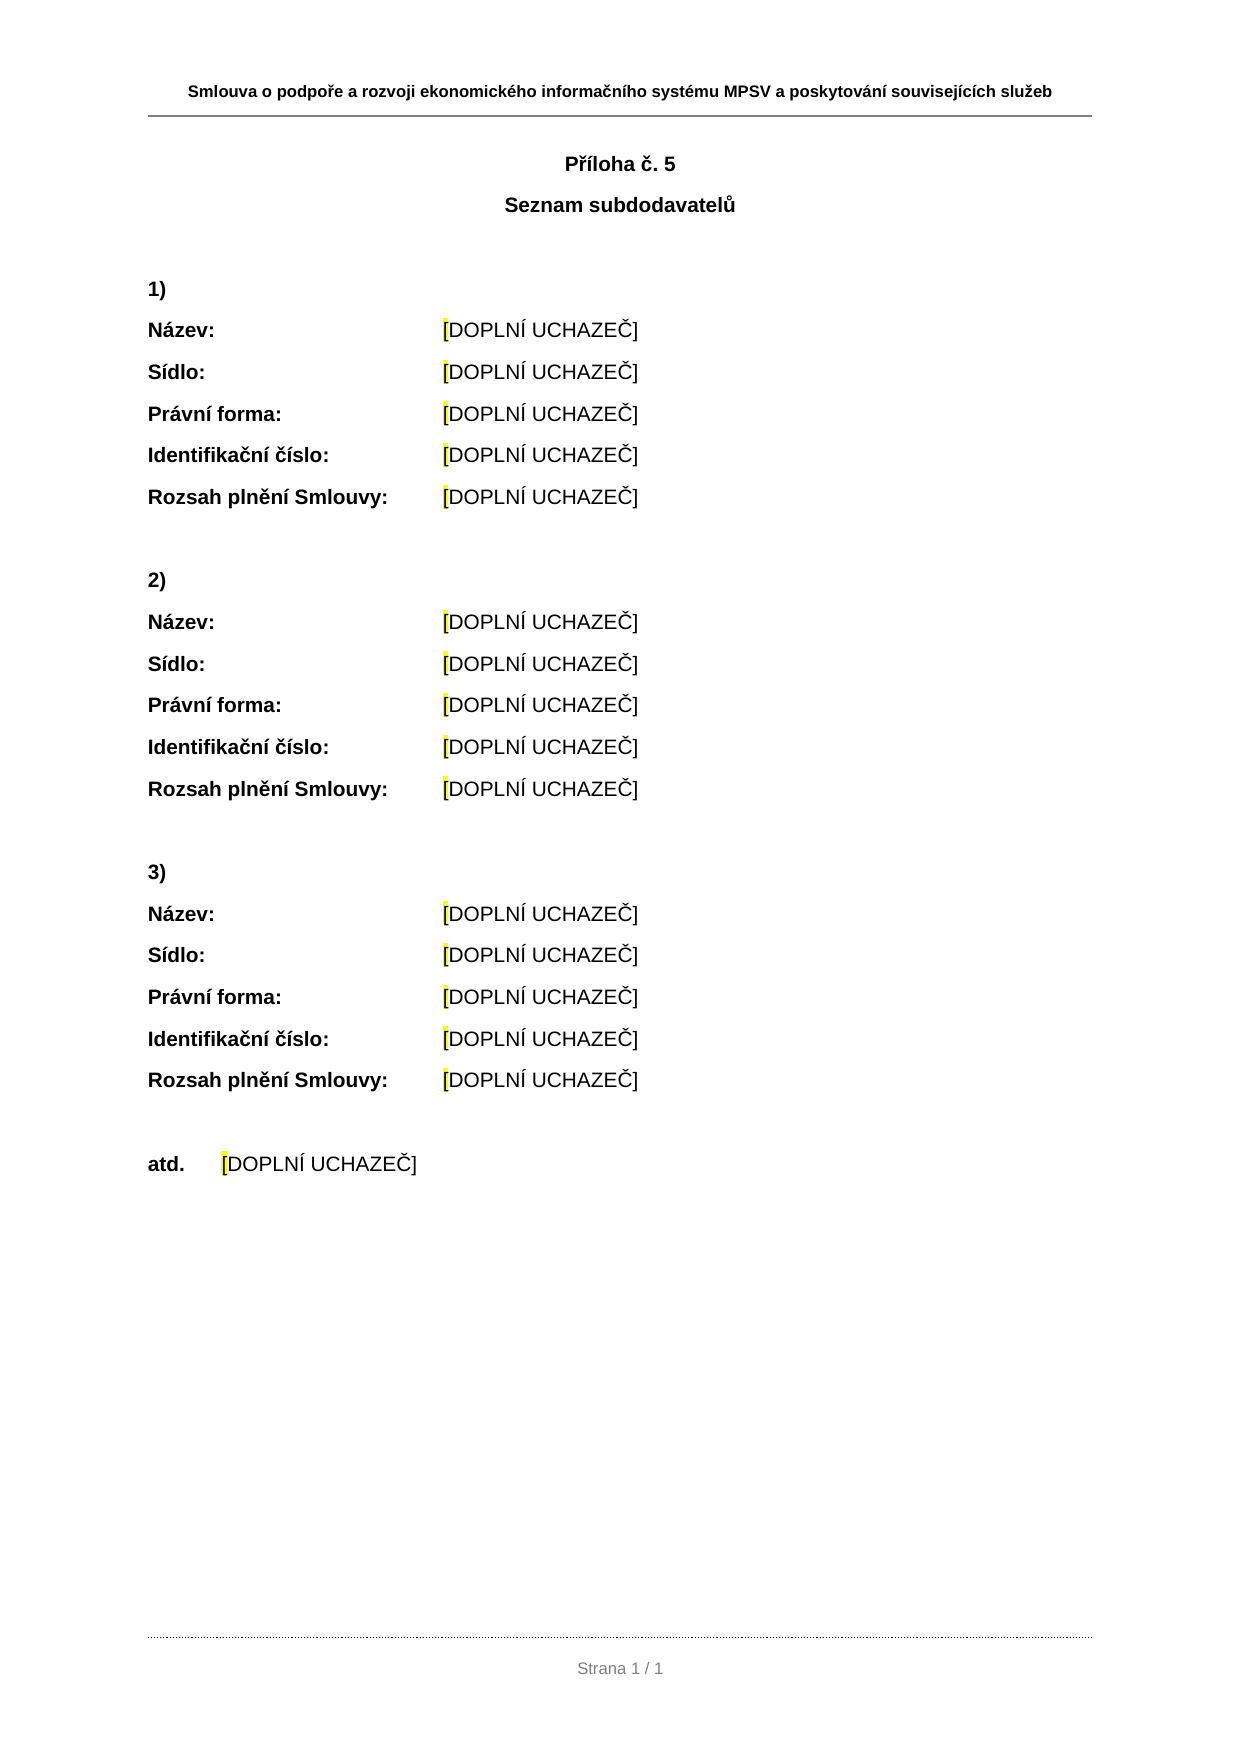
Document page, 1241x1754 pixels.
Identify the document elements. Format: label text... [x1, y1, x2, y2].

text Seznam subdodavatelů [148, 189, 1092, 218]
text Rozsah plnění Smlouvy: [148, 481, 1092, 510]
text Sídlo: [148, 356, 1092, 385]
text Právní forma: [148, 981, 1092, 1010]
text Právní forma: [148, 689, 1092, 718]
text Název: [148, 898, 1092, 927]
text Rozsah plnění Smlouvy: [148, 773, 1092, 802]
text Název: [148, 314, 1092, 343]
text 2) [148, 564, 1092, 593]
text Název: [148, 606, 1092, 635]
text Identifikační číslo: [148, 1023, 1092, 1052]
text Identifikační číslo: [148, 731, 1092, 760]
text Příloha č. 5 [148, 148, 1092, 177]
text Rozsah plnění Smlouvy: [148, 1064, 1092, 1093]
text atd. [148, 1148, 1092, 1177]
text Sídlo: [148, 939, 1092, 968]
text Sídlo: [148, 648, 1092, 677]
text Identifikační číslo: [148, 439, 1092, 468]
text 3) [148, 856, 1092, 885]
text 1) [148, 273, 1092, 302]
text Právní forma: [148, 398, 1092, 427]
